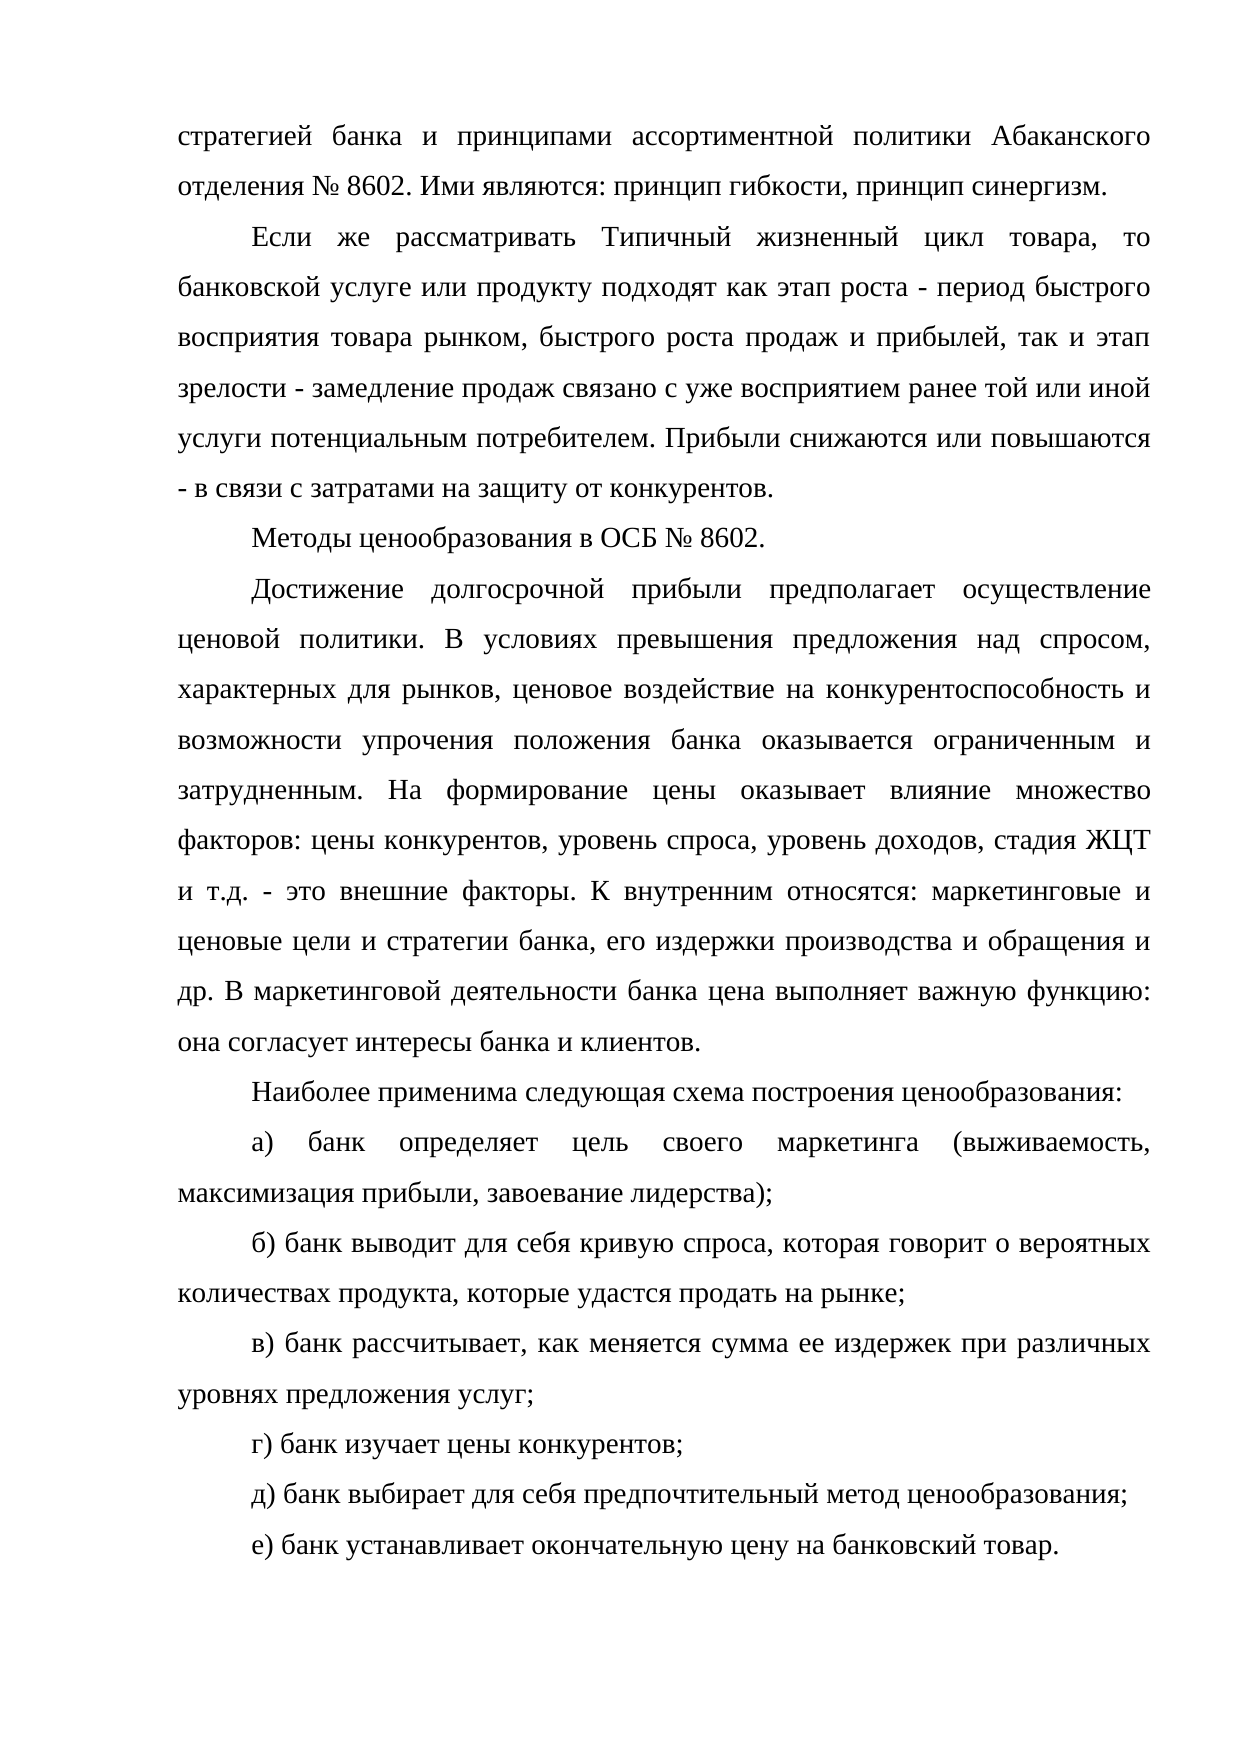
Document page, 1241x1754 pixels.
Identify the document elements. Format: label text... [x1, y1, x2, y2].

text г) банк изучает цены конкурентов; [177, 1426, 1152, 1460]
text б) банк выводит для себя кривую спроса, которая говорит о вероятных количествах продукта, которые удастся продать на рынке; [177, 1225, 1152, 1309]
text Достижение долгосрочной прибыли предполагает осуществление ценовой политики. В условиях превышения предложения над спросом, характерных для рынков, ценовое воздействие на конкурентоспособность и возможности упрочения положения банка оказывается ограниченным и затрудненным. На формирование цены оказывает влияние множество факторов: цены конкурентов, уровень спроса, уровень доходов, стадия ЖЦТ и т.д. - это внешние факторы. К внутренним относятся: маркетинговые и ценовые цели и стратегии банка, его издержки производства и обращения и др. В маркетинговой деятельности банка цена выполняет важную функцию: она согласует интересы банка и клиентов. [177, 571, 1152, 1057]
text е) банк устанавливает окончательную цену на банковский товар. [177, 1527, 1152, 1560]
text Если же рассматривать Типичный жизненный цикл товара, то банковской услуге или продукту подходят как этап роста - период быстрого восприятия товара рынком, быстрого роста продаж и прибылей, так и этап зрелости - замедление продаж связано с уже восприятием ранее той или иной услуги потенциальным потребителем. Прибыли снижаются или повышаются - в связи с затратами на защиту от конкурентов. [177, 219, 1152, 504]
text а) банк определяет цель своего маркетинга (выживаемость, максимизация прибыли, завоевание лидерства); [177, 1124, 1152, 1208]
text Наиболее применима следующая схема построения ценообразования: [177, 1074, 1152, 1108]
text д) банк выбирает для себя предпочтительный метод ценообразования; [177, 1477, 1152, 1510]
text в) банк рассчитывает, как меняется сумма ее издержек при различных уровнях предложения услуг; [177, 1326, 1152, 1409]
text Методы ценообразования в ОСБ № 8602. [177, 521, 1152, 554]
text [177, 118, 1152, 202]
